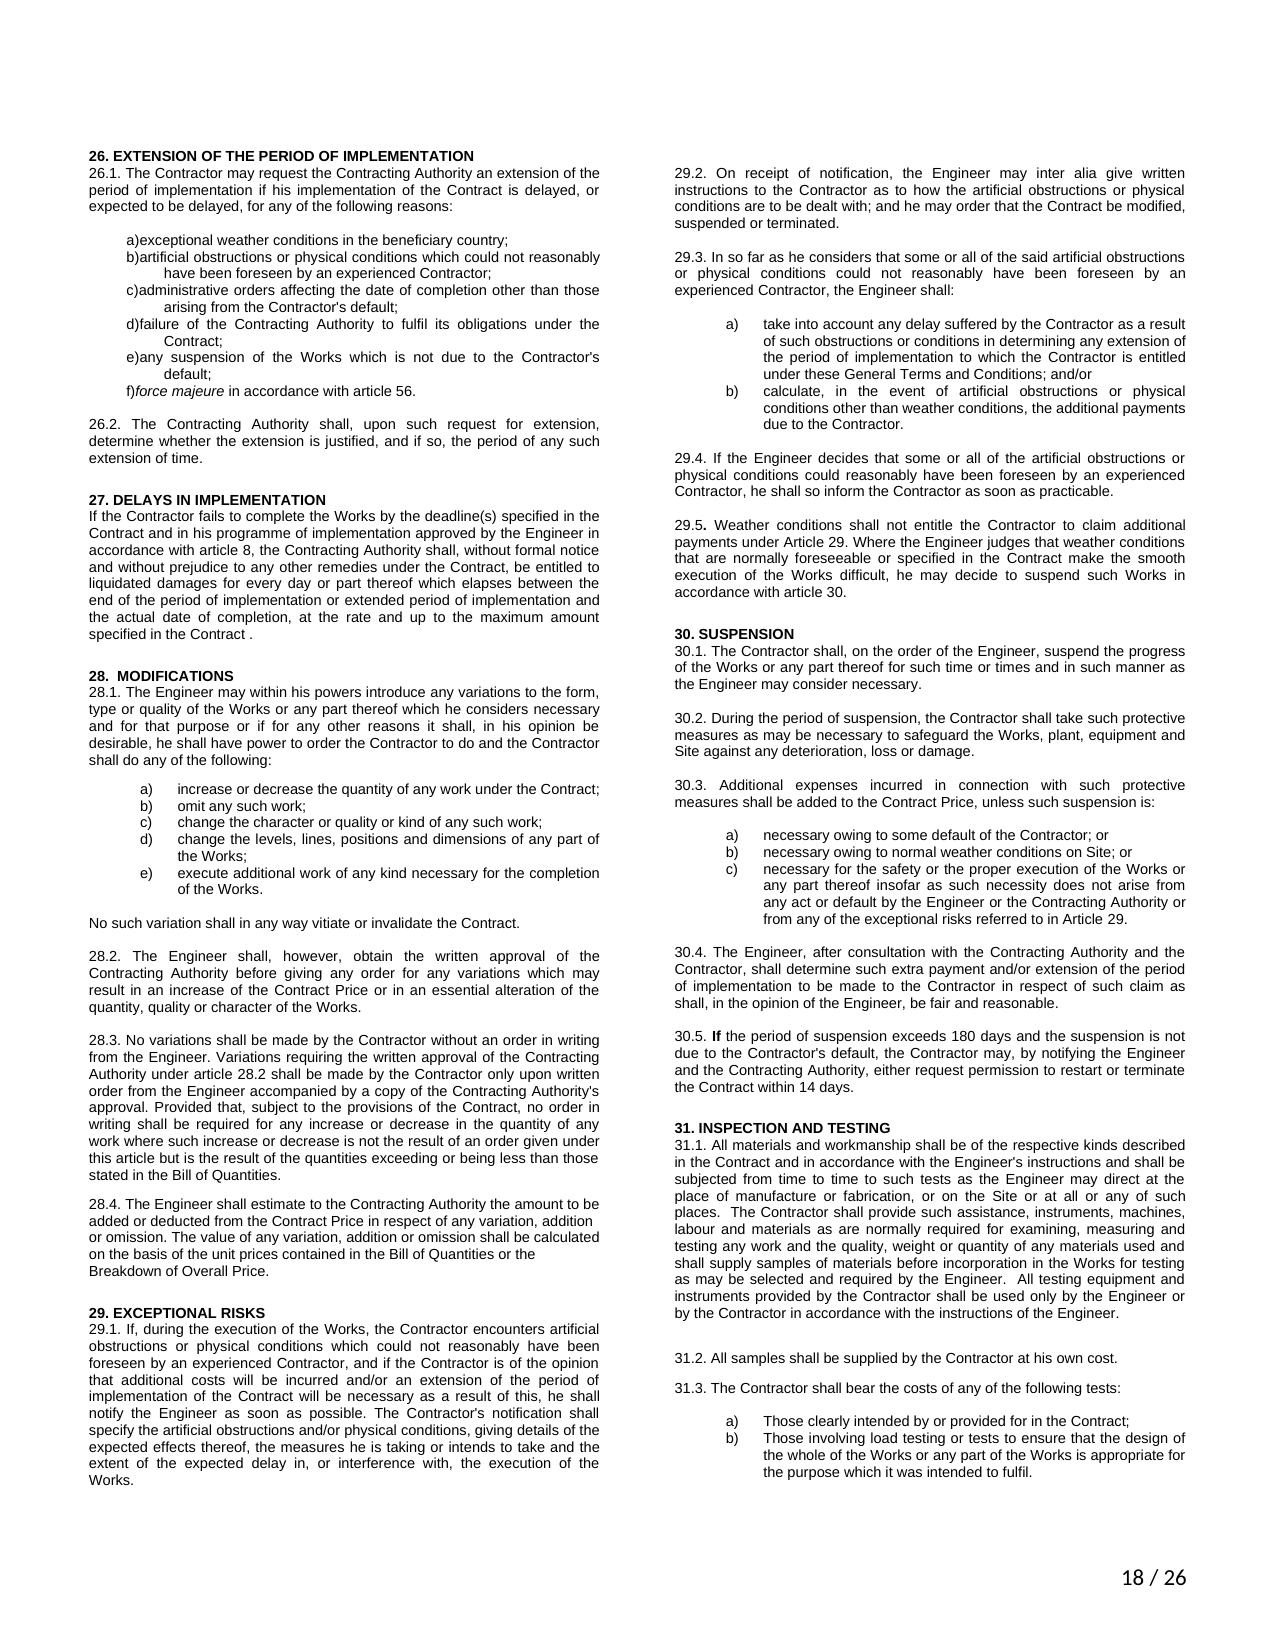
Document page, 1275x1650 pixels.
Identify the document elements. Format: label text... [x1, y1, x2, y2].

list any suspension of the Works which is not due to the Contractor's default; [126, 349, 601, 382]
text 30.4. The Engineer, after consultation with the Contracting Authority and the Contractor, shall determine such extra payment and/or extension of the period of implementation to be made to the Contractor in respect of such claim as shall, in the opinion of the Engineer, be fair and reasonable. [674, 944, 1186, 1011]
text 29.5. Weather conditions shall not entitle the Contractor to claim additional payments under Article 29. Where the Engineer judges that weather conditions that are normally foreseeable or specified in the Contract make the smooth execution of the Works difficult, he may decide to suspend such Works in accordance with article 30. [674, 517, 1186, 601]
subtitle 26. EXTENSION OF THE PERIOD OF IMPLEMENTATION [89, 148, 601, 164]
list Those involving load testing or tests to ensure that the design of the whole of the Works or any part of the Works is appropriate for the purpose which it was intended to fulfil. [726, 1430, 1186, 1480]
subtitle 27. DELAYS IN IMPLEMENTATION [89, 491, 601, 508]
list omit any such work; [140, 797, 601, 814]
text 30.3. Additional expenses incurred in connection with such protective measures shall be added to the Contract Price, unless such suspension is: [674, 776, 1186, 810]
text 30.5. If the period of suspension exceeds 180 days and the suspension is not due to the Contractor's default, the Contractor may, by notifying the Engineer and the Contracting Authority, either request permission to restart or terminate the Contract within 14 days. [674, 1028, 1186, 1095]
text 28.3. No variations shall be made by the Contractor without an order in writing from the Engineer. Variations requiring the written approval of the Contracting Authority under article 28.2 shall be made by the Contractor only upon written order from the Engineer accompanied by a copy of the Contracting Authority's approval. Provided that, subject to the provisions of the Contract, no order in writing shall be required for any increase or decrease in the quantity of any work where such increase or decrease is not the result of an order given under this article but is the result of the quantities exceeding or being less than those stated in the Bill of Quantities. [89, 1032, 601, 1183]
subtitle 31. INSPECTION AND TESTING [674, 1120, 1186, 1137]
list change the character or quality or kind of any such work; [140, 814, 601, 831]
list artificial obstructions or physical conditions which could not reasonably have been foreseen by an experienced Contractor; [126, 248, 601, 282]
text 29.1. If, during the execution of the Works, the Contractor encounters artificial obstructions or physical conditions which could not reasonably have been foreseen by an experienced Contractor, and if the Contractor is of the opinion that additional costs will be incurred and/or an extension of the period of implementation of the Contract will be necessary as a result of this, he shall notify the Engineer as soon as possible. The Contractor's notification shall specify the artificial obstructions and/or physical conditions, giving details of the expected effects thereof, the measures he is taking or intends to take and the extent of the expected delay in, or interference with, the execution of the Works. [89, 1321, 601, 1489]
list force majeure in accordance with article 56. [126, 382, 601, 399]
text 28.1. The Engineer may within his powers introduce any variations to the form, type or quality of the Works or any part thereof which he considers necessary and for that purpose or if for any other reasons it shall, in his opinion be desirable, he shall have power to order the Contractor to do and the Contractor shall do any of the following: [89, 684, 601, 768]
text 31.1. All materials and workmanship shall be of the respective kinds described in the Contract and in accordance with the Engineer's instructions and shall be subjected from time to time to such tests as the Engineer may direct at the place of manufacture or fabrication, or on the Site or at all or any of such places. The Contractor shall provide such assistance, instruments, machines, labour and materials as are normally required for examining, measuring and testing any work and the quality, weight or quantity of any materials used and shall supply samples of materials before incorporation in the Works for testing as may be selected and required by the Engineer. All testing equipment and instruments provided by the Contractor shall be used only by the Engineer or by the Contractor in accordance with the instructions of the Engineer. [674, 1137, 1186, 1321]
text 30.2. During the period of suspension, the Contractor shall take such protective measures as may be necessary to safeguard the Works, plant, equipment and Site against any deterioration, loss or damage. [674, 709, 1186, 760]
subtitle 29. EXCEPTIONAL RISKS [89, 1304, 601, 1321]
list administrative orders affecting the date of completion other than those arising from the Contractor's default; [126, 282, 601, 315]
list failure of the Contracting Authority to fulfil its obligations under the Contract; [126, 315, 601, 349]
list calculate, in the event of artificial obstructions or physical conditions other than weather conditions, the additional payments due to the Contractor. [726, 382, 1186, 433]
list execute additional work of any kind necessary for the completion of the Works. [140, 864, 601, 898]
text 28.2. The Engineer shall, however, obtain the written approval of the Contracting Authority before giving any order for any variations which may result in an increase of the Contract Price or in an essential alteration of the quantity, quality or character of the Works. [89, 948, 601, 1015]
text 26.2. The Contracting Authority shall, upon such request for extension, determine whether the extension is justified, and if so, the period of any such extension of time. [89, 416, 601, 466]
text 26.1. The Contractor may request the Contracting Authority an extension of the period of implementation if his implementation of the Contract is delayed, or expected to be delayed, for any of the following reasons: [89, 164, 601, 215]
text If the Contractor fails to complete the Works by the deadline(s) specified in the Contract and in his programme of implementation approved by the Engineer in accordance with article 8, the Contracting Authority shall, without formal notice and without prejudice to any other remedies under the Contract, be entitled to liquidated damages for every day or part thereof which elapses between the end of the period of implementation or extended period of implementation and the actual date of completion, at the rate and up to the maximum amount specified in the Contract . [89, 508, 601, 642]
text No such variation shall in any way vitiate or invalidate the Contract. [89, 914, 601, 931]
subtitle 28. MODIFICATIONS [89, 667, 601, 684]
text 31.3. The Contractor shall bear the costs of any of the following tests: [674, 1379, 1186, 1396]
list necessary owing to normal weather conditions on Site; or [726, 843, 1186, 860]
list Those clearly intended by or provided for in the Contract; [726, 1413, 1186, 1430]
subtitle 30. SUSPENSION [674, 626, 1186, 642]
text 31.2. All samples shall be supplied by the Contractor at his own cost. [674, 1350, 1186, 1367]
text 29.4. If the Engineer decides that some or all of the artificial obstructions or physical conditions could reasonably have been foreseen by an experienced Contractor, he shall so inform the Contractor as soon as practicable. [674, 449, 1186, 500]
text 28.4. The Engineer shall estimate to the Contracting Authority the amount to be added or deducted from the Contract Price in respect of any variation, addition or omission. The value of any variation, addition or omission shall be calculated on the basis of the unit prices contained in the Bill of Quantities or the Breakdown of Overall Price. [89, 1195, 601, 1279]
list exceptional weather conditions in the beneficiary country; [126, 232, 601, 248]
list necessary for the safety or the proper execution of the Works or any part thereof insofar as such necessity does not arise from any act or default by the Engineer or the Contracting Authority or from any of the exceptional risks referred to in Article 29. [726, 860, 1186, 927]
text 29.3. In so far as he considers that some or all of the said artificial obstructions or physical conditions could not reasonably have been foreseen by an experienced Contractor, the Engineer shall: [674, 248, 1186, 299]
list necessary owing to some default of the Contractor; or [726, 827, 1186, 843]
list increase or decrease the quantity of any work under the Contract; [140, 780, 601, 797]
text 29.2. On receipt of notification, the Engineer may inter alia give written instructions to the Contractor as to how the artificial obstructions or physical conditions are to be dealt with; and he may order that the Contract be modified, suspended or terminated. [674, 164, 1186, 232]
text 30.1. The Contractor shall, on the order of the Engineer, suspend the progress of the Works or any part thereof for such time or times and in such manner as the Engineer may consider necessary. [674, 642, 1186, 693]
list take into account any delay suffered by the Contractor as a result of such obstructions or conditions in determining any extension of the period of implementation to which the Contractor is entitled under these General Terms and Conditions; and/or [726, 315, 1186, 382]
list change the levels, lines, positions and dimensions of any part of the Works; [140, 831, 601, 864]
